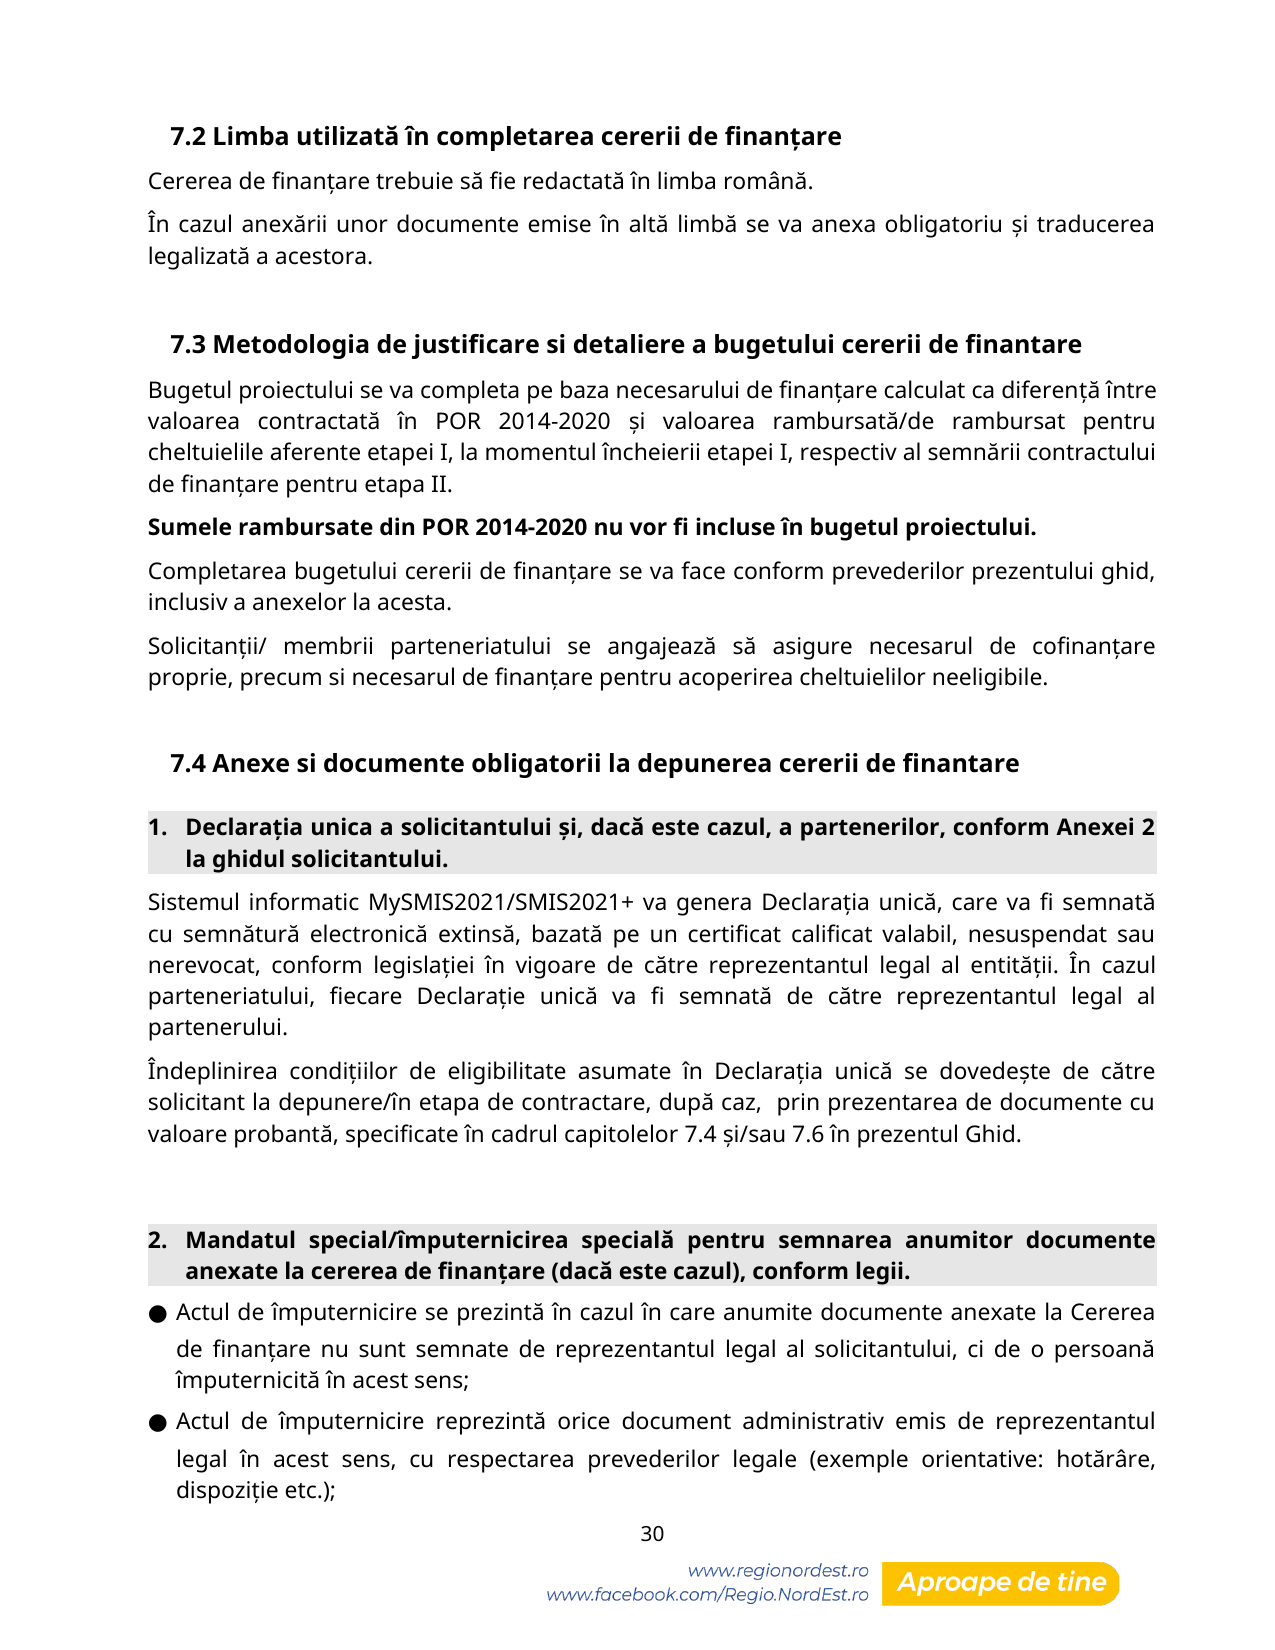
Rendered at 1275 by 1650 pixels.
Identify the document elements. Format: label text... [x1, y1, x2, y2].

subtitle 7.4 Anexe si documente obligatorii la depunerea cererii de finantare [170, 746, 1157, 780]
text În cazul anexării unor documente emise în altă limbă se va anexa obligatoriu și traducerea legalizată a acestora. [148, 208, 1157, 271]
subtitle 7.3 Metodologia de justificare si detaliere a bugetului cererii de finantare [170, 327, 1157, 361]
list Declarația unica a solicitantului și, dacă este cazul, a partenerilor, conform Anexei 2 la ghidul solicitantului. [148, 811, 1157, 874]
text Îndeplinirea condițiilor de eligibilitate asumate în Declarația unică se dovedește de către solicitant la depunere/în etapa de contractare, după caz, prin prezentarea de documente cu valoare probantă, specificate în cadrul capitolelor 7.4 și/sau 7.6 în prezentul Ghid. [148, 1055, 1157, 1149]
picture [532, 1559, 1120, 1608]
text Completarea bugetului cererii de finanțare se va face conform prevederilor prezentului ghid, inclusiv a anexelor la acesta. [148, 555, 1157, 617]
text Cererea de finanțare trebuie să fie redactată în limba română. [148, 165, 1157, 196]
subtitle 7.2 Limba utilizată în completarea cererii de finanțare [170, 118, 1157, 152]
text Bugetul proiectului se va completa pe baza necesarului de finanțare calculat ca diferenţă între valoarea contractată în POR 2014-2020 şi valoarea rambursată/de rambursat pentru cheltuielile aferente etapei I, la momentul încheierii etapei I, respectiv al semnării contractului de finanţare pentru etapa II. [148, 374, 1157, 499]
list Mandatul special/împuternicirea specială pentru semnarea anumitor documente anexate la cererea de finanțare (dacă este cazul), conform legii. [148, 1224, 1157, 1286]
text Sistemul informatic MySMIS2021/SMIS2021+ va genera Declarația unică, care va fi semnată cu semnătură electronică extinsă, bazată pe un certificat calificat valabil, nesuspendat sau nerevocat, conform legislației în vigoare de către reprezentantul legal al entității. În cazul parteneriatului, fiecare Declarație unică va fi semnată de către reprezentantul legal al partenerului. [148, 886, 1157, 1042]
text Solicitanții/ membrii parteneriatului se angajează să asigure necesarul de cofinanțare proprie, precum si necesarul de finanțare pentru acoperirea cheltuielilor neeligibile. [148, 630, 1157, 692]
list Actul de împuternicire se prezintă în cazul în care anumite documente anexate la Cererea de finanțare nu sunt semnate de reprezentantul legal al solicitantului, ci de o persoană împuternicită în acest sens; [148, 1286, 1157, 1396]
text Sumele rambursate din POR 2014-2020 nu vor fi incluse în bugetul proiectului. [148, 511, 1157, 542]
list Actul de împuternicire reprezintă orice document administrativ emis de reprezentantul legal în acest sens, cu respectarea prevederilor legale (exemple orientative: hotărâre, dispoziție etc.); [148, 1396, 1157, 1505]
